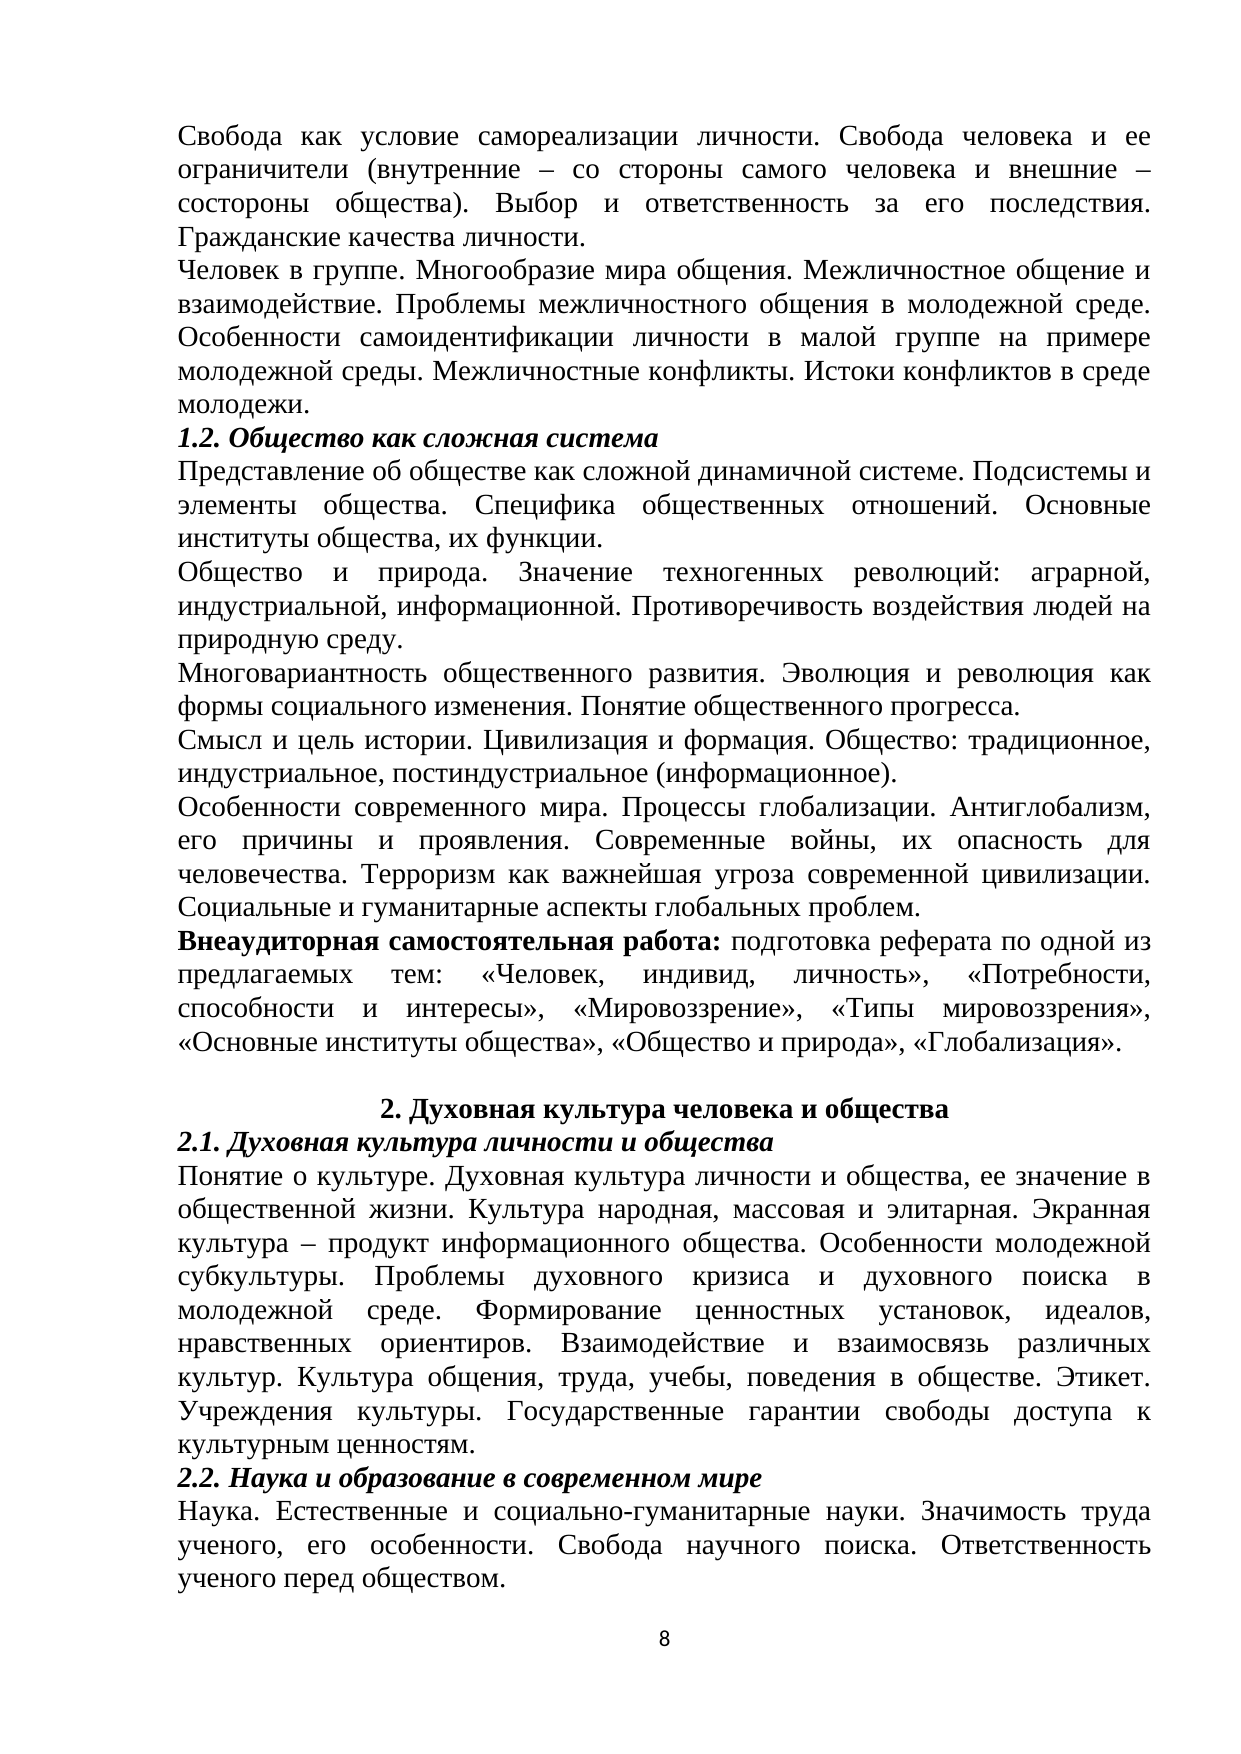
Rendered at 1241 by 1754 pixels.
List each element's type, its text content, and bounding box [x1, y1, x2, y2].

text Смысл и цель истории. Цивилизация и формация. Общество: традиционное, индустриальное, постиндустриальное (информационное). [177, 722, 1152, 789]
text Общество и природа. Значение техногенных революций: аграрной, индустриальной, информационной. Противоречивость воздействия людей на природную среду. [177, 554, 1152, 655]
text 2. Духовная культура человека и общества [177, 1091, 1152, 1124]
text Свобода как условие самореализации личности. Свобода человека и ее ограничители (внутренние – со стороны самого человека и внешние – состороны общества). Выбор и ответственность за его последствия. Гражданские качества личности. [177, 118, 1152, 252]
text 2.2. Наука и образование в современном мире [177, 1460, 1152, 1493]
text 2.1. Духовная культура личности и общества [177, 1124, 1152, 1158]
text Представление об обществе как сложной динамичной системе. Подсистемы и элементы общества. Специфика общественных отношений. Основные институты общества, их функции. [177, 453, 1152, 554]
text 1.2. Общество как сложная система [177, 420, 1152, 453]
text Особенности современного мира. Процессы глобализации. Антиглобализм, его причины и проявления. Современные войны, их опасность для человечества. Терроризм как важнейшая угроза современной цивилизации. Социальные и гуманитарные аспекты глобальных проблем. [177, 789, 1152, 923]
text Внеаудиторная самостоятельная работа: подготовка реферата по одной из предлагаемых тем: «Человек, индивид, личность», «Потребности, способности и интересы», «Мировоззрение», «Типы мировоззрения», «Основные институты общества», «Общество и природа», «Глобализация». [177, 923, 1152, 1057]
text Понятие о культуре. Духовная культура личности и общества, ее значение в общественной жизни. Культура народная, массовая и элитарная. Экранная культура – продукт информационного общества. Особенности молодежной субкультуры. Проблемы духовного кризиса и духовного поиска в молодежной среде. Формирование ценностных установок, идеалов, нравственных ориентиров. Взаимодействие и взаимосвязь различных культур. Культура общения, труда, учебы, поведения в обществе. Этикет. Учреждения культуры. Государственные гарантии свободы доступа к культурным ценностям. [177, 1158, 1152, 1460]
text Многовариантность общественного развития. Эволюция и революция как формы социального изменения. Понятие общественного прогресса. [177, 655, 1152, 722]
text Наука. Естественные и социально-гуманитарные науки. Значимость труда ученого, его особенности. Свобода научного поиска. Ответственность ученого перед обществом. [177, 1493, 1152, 1594]
text Человек в группе. Многообразие мира общения. Межличностное общение и взаимодействие. Проблемы межличностного общения в молодежной среде. Особенности самоидентификации личности в малой группе на примере молодежной среды. Межличностные конфликты. Истоки конфликтов в среде молодежи. [177, 252, 1152, 420]
